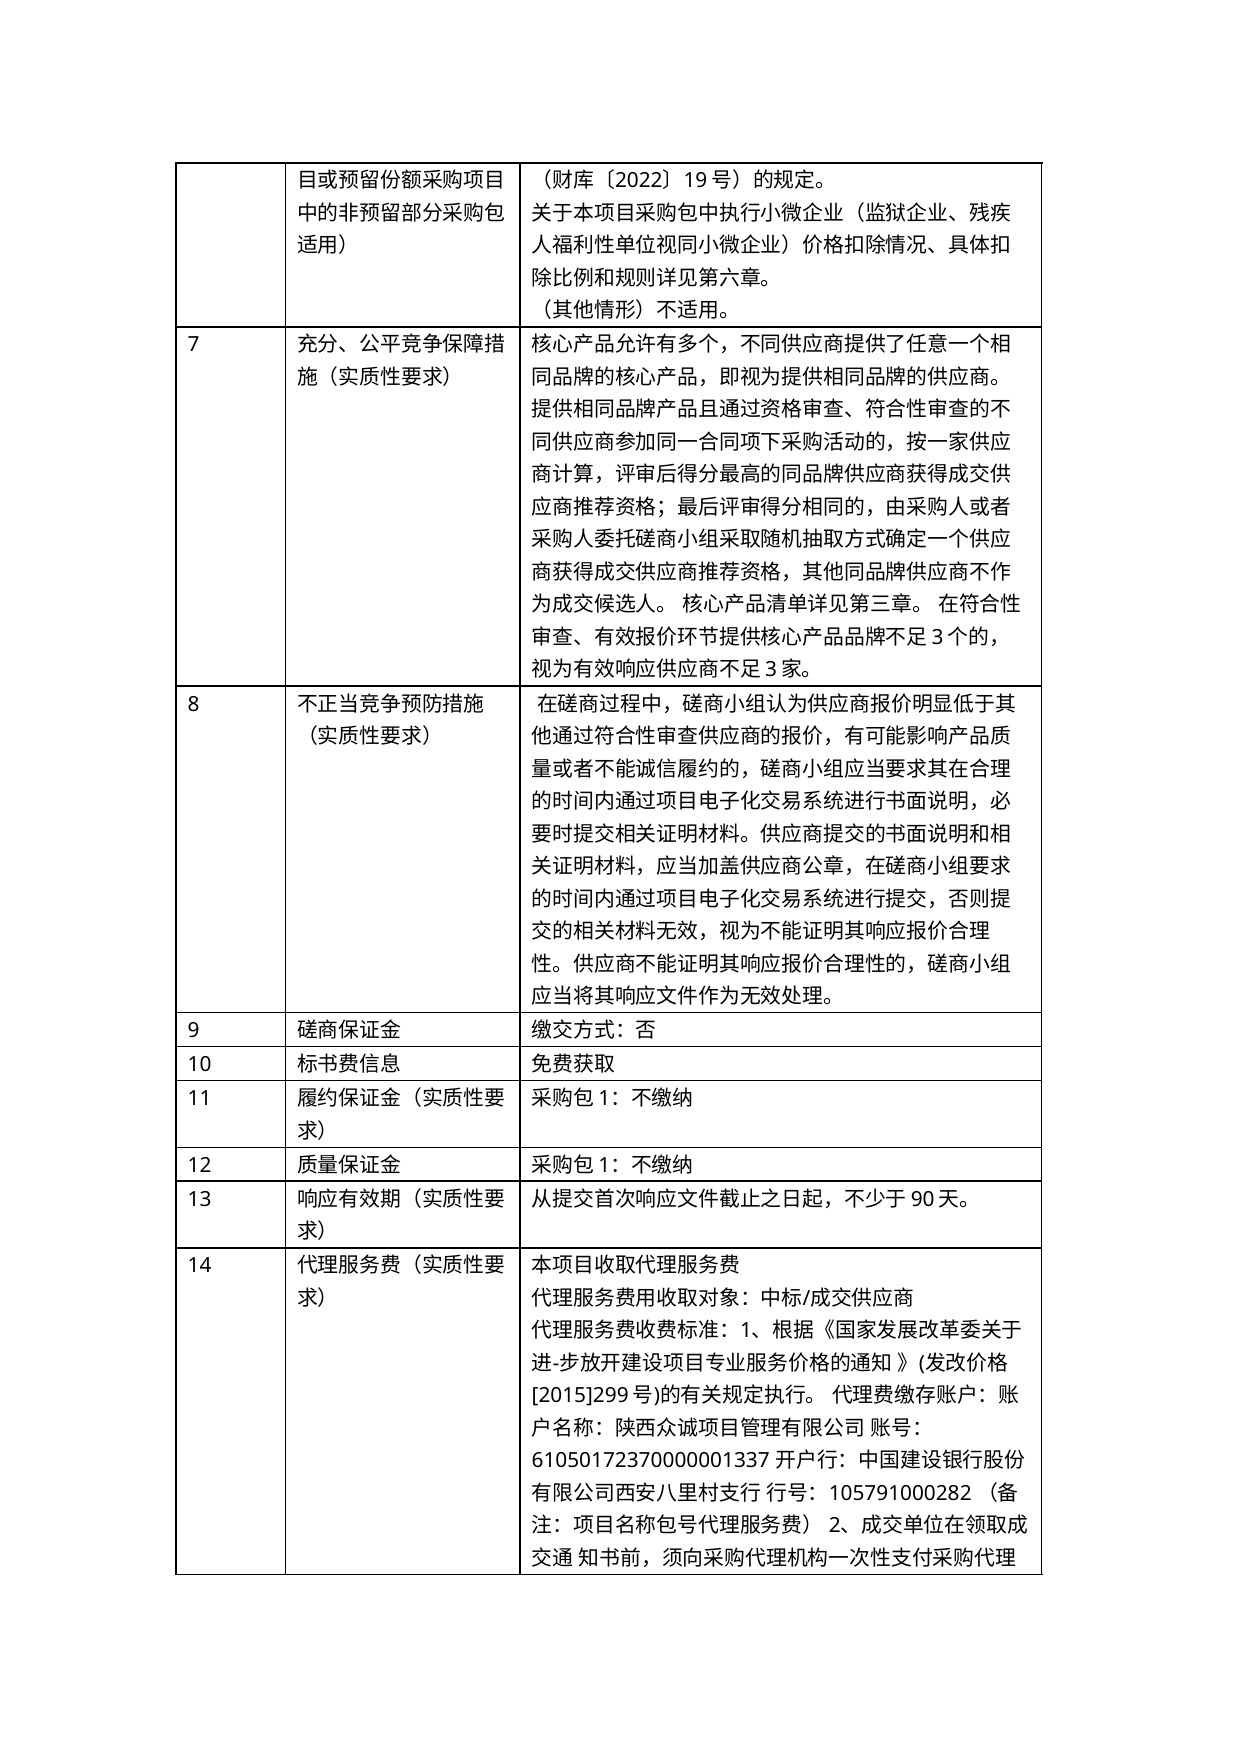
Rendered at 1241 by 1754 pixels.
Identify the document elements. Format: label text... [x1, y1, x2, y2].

table_cell 12 [177, 1148, 285, 1180]
table_cell 在磋商过程中，磋商小组认为供应商报价明显低于其他通过符合性审查供应商的报价，有可能影响产品质量或者不能诚信履约的，磋商小组应当要求其在合理的时间内通过项目电子化交易系统进行书面说明，必要时提交相关证明材料。供应商提交的书面说明和相关证明材料，应当加盖供应商公章，在磋商小组要求的时间内通过项目电子化交易系统进行提交，否则提交的相关材料无效，视为不能证明其响应报价合理性。供应商不能证明其响应报价合理性的，磋商小组应当将其响应文件作为无效处理。 [521, 687, 1041, 1012]
table_cell 从提交首次响应文件截止之日起，不少于90天。 [521, 1182, 1041, 1247]
table_cell 质量保证金 [286, 1148, 519, 1180]
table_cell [286, 164, 519, 326]
table_cell 核心产品允许有多个，不同供应商提供了任意一个相同品牌的核心产品，即视为提供相同品牌的供应商。 提供相同品牌产品且通过资格审查、符合性审查的不同供应商参加同一合同项下采购活动的，按一家供应商计算，评审后得分最高的同品牌供应商获得成交供应商推荐资格；最后评审得分相同的，由采购人或者采购人委托磋商小组采取随机抽取方式确定一个供应商获得成交供应商推荐资格，其他同品牌供应商不作为成交候选人。 核心产品清单详见第三章。 在符合性审查、有效报价环节提供核心产品品牌不足3个的，视为有效响应供应商不足3家。 [521, 328, 1041, 685]
table_cell 11 [177, 1081, 285, 1146]
table_cell 磋商保证金 [286, 1013, 519, 1046]
table_cell 充分、公平竞争保障措施（实质性要求） [286, 328, 519, 685]
table_cell 采购包1：不缴纳 [521, 1081, 1041, 1146]
table_cell 代理服务费（实质性要求） [286, 1249, 519, 1573]
table_cell 缴交方式：否 [521, 1013, 1041, 1046]
table_cell 履约保证金（实质性要求） [286, 1081, 519, 1146]
table_cell 6 [177, 164, 285, 326]
table_cell 采购包1：不缴纳 [521, 1148, 1041, 1180]
table_cell 免费获取 [521, 1047, 1041, 1080]
table_cell 响应有效期（实质性要求） [286, 1182, 519, 1247]
table_cell 标书费信息 [286, 1047, 519, 1080]
table_cell 不正当竞争预防措施 （实质性要求） [286, 687, 519, 1012]
table_cell 7 [177, 328, 285, 685]
table_cell 14 [177, 1249, 285, 1573]
table_cell 9 [177, 1013, 285, 1046]
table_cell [521, 1249, 1041, 1573]
table_cell 13 [177, 1182, 285, 1247]
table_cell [521, 164, 1041, 326]
table_cell 10 [177, 1047, 285, 1080]
table_cell 8 [177, 687, 285, 1012]
